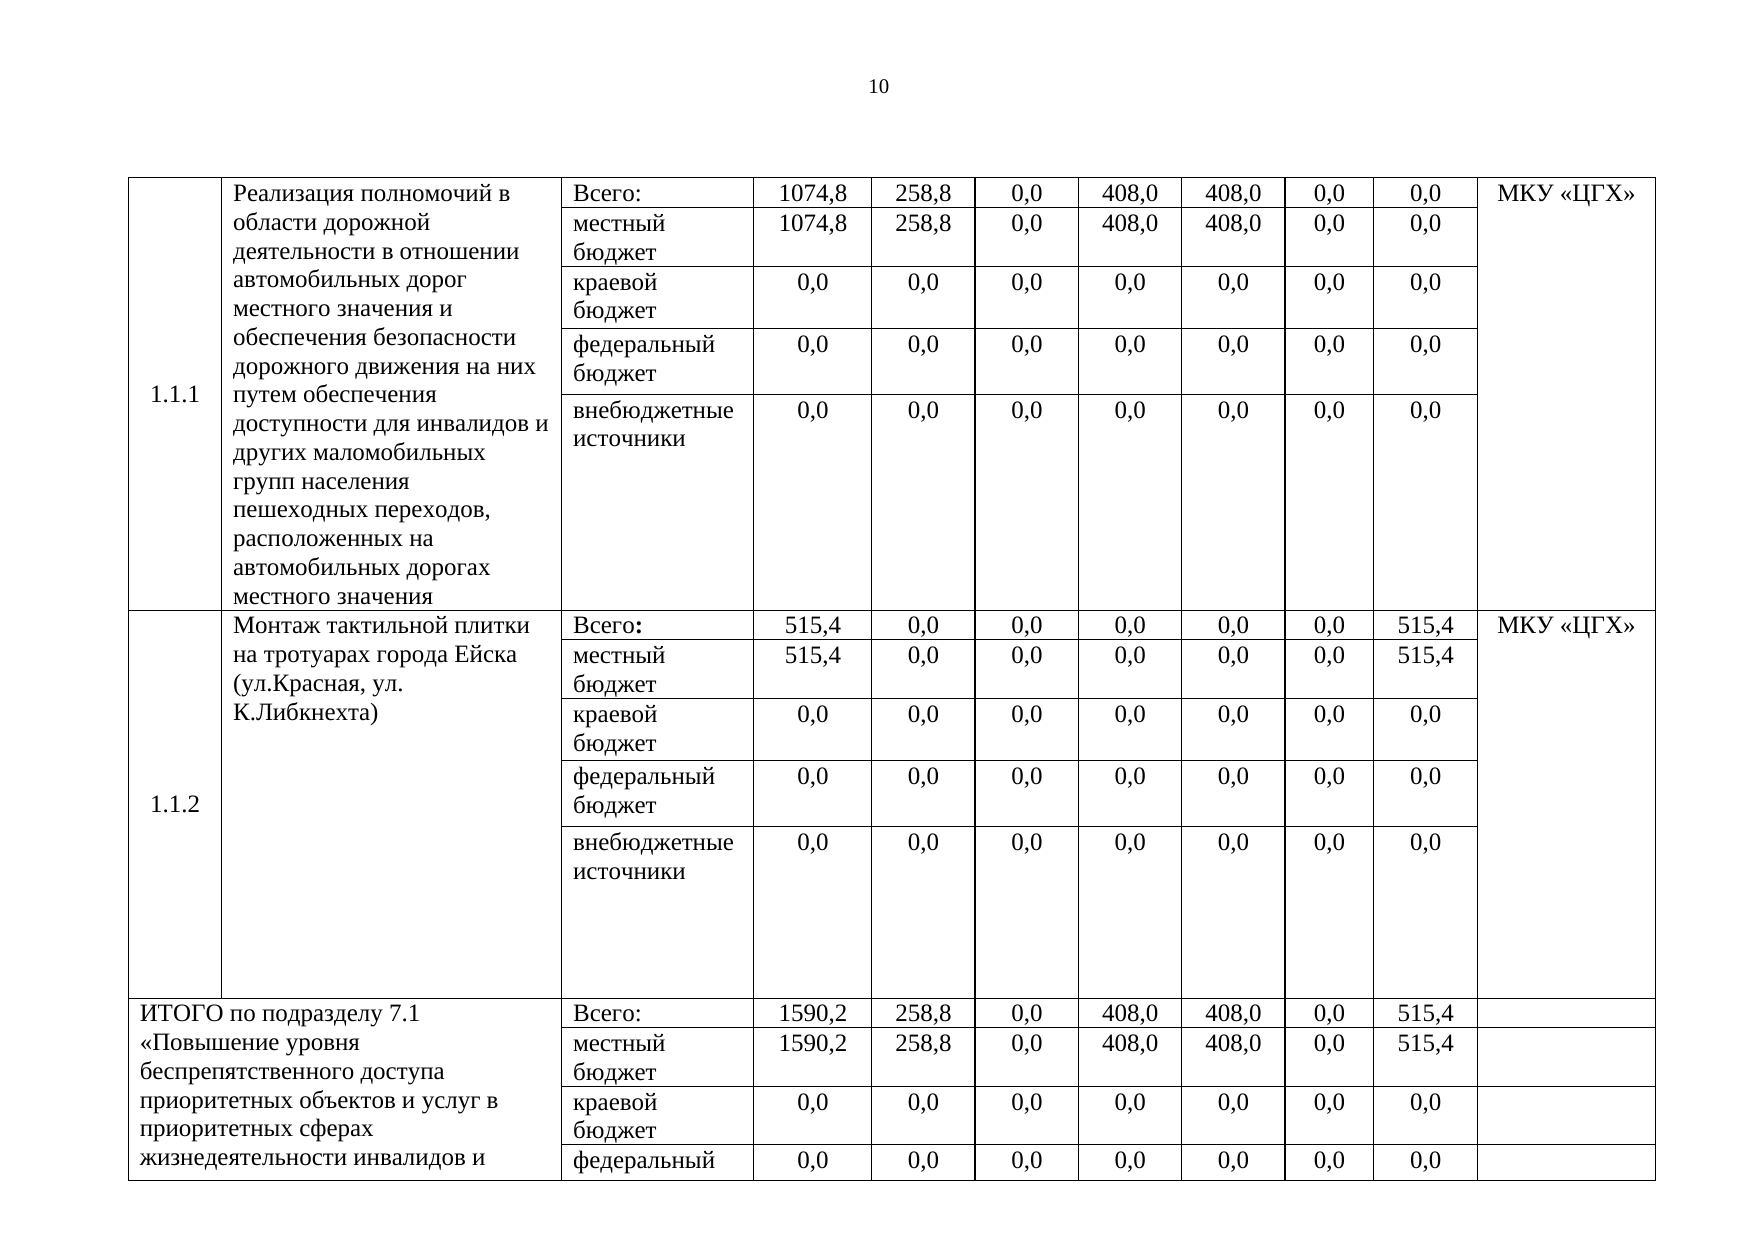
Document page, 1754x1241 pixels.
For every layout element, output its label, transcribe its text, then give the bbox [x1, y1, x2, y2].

table_cell 0,0 [1286, 329, 1373, 394]
table_cell 0,0 [976, 827, 1078, 997]
table_cell 0,0 [1374, 178, 1477, 207]
table_cell 408,0 [1182, 1028, 1284, 1086]
table_cell 0,0 [976, 178, 1078, 207]
table_cell 0,0 [1374, 1087, 1477, 1144]
table_cell 0,0 [1374, 827, 1477, 997]
table_cell 0,0 [1374, 329, 1477, 394]
table_cell 515,4 [754, 640, 871, 698]
table_cell 0,0 [976, 761, 1078, 826]
table_cell 515,4 [754, 611, 871, 639]
table_cell 0,0 [1079, 1087, 1181, 1144]
table_cell 0,0 [1182, 827, 1284, 997]
table_cell 0,0 [1182, 395, 1284, 609]
table_cell 0,0 [976, 999, 1078, 1027]
table_cell 408,0 [1079, 178, 1181, 207]
table_cell 0,0 [1079, 827, 1181, 997]
table_cell 0,0 [754, 1145, 871, 1180]
table_cell 0,0 [1182, 761, 1284, 826]
table_cell 0,0 [872, 1145, 974, 1180]
table_cell 0,0 [872, 640, 974, 698]
table_cell МКУ «ЦГХ» [1478, 178, 1655, 609]
table_cell внебюджетные источники [562, 827, 753, 997]
table_cell 0,0 [1286, 208, 1373, 266]
table_cell 408,0 [1182, 999, 1284, 1027]
table_cell 515,4 [1374, 640, 1477, 698]
table_cell 0,0 [754, 329, 871, 394]
table_cell 0,0 [1079, 329, 1181, 394]
table_cell 408,0 [1079, 208, 1181, 266]
table_cell местный бюджет [562, 1028, 753, 1086]
table_cell 0,0 [872, 395, 974, 609]
table_cell 515,4 [1374, 611, 1477, 639]
table_cell 0,0 [1182, 699, 1284, 760]
table_cell 0,0 [976, 699, 1078, 760]
table_cell Монтаж тактильной плитки на тротуарах города Ейска (ул.Красная, ул. К.Либкнехта) [222, 611, 561, 997]
table_cell 0,0 [976, 267, 1078, 328]
table_cell 408,0 [1182, 208, 1284, 266]
table_cell 0,0 [754, 699, 871, 760]
table_cell МКУ «ЦГХ» [1478, 611, 1655, 997]
table_cell 0,0 [872, 1087, 974, 1144]
table_cell 0,0 [754, 761, 871, 826]
table_cell 0,0 [1182, 267, 1284, 328]
table_cell 0,0 [1182, 640, 1284, 698]
table_cell Реализация полномочий в области дорожной деятельности в отношении автомобильных дорог местного значения и обеспечения безопасности дорожного движения на них путем обеспечения доступности для инвалидов и других маломобильных групп населения пешеходных переходов, расположенных на автомобильных дорогах местного значения [222, 178, 561, 609]
table_cell 0,0 [872, 611, 974, 639]
table_cell 0,0 [976, 611, 1078, 639]
table_cell внебюджетные источники [562, 395, 753, 609]
table_cell 0,0 [1286, 1145, 1373, 1180]
table_cell 0,0 [872, 329, 974, 394]
table_cell 1074,8 [754, 178, 871, 207]
table_cell 0,0 [1079, 267, 1181, 328]
table_cell 1074,8 [754, 208, 871, 266]
table_cell федеральный бюджет [562, 761, 753, 826]
table_cell местный бюджет [562, 640, 753, 698]
table_cell 0,0 [754, 1087, 871, 1144]
table_cell 0,0 [754, 395, 871, 609]
table_cell 0,0 [1079, 761, 1181, 826]
table_cell 0,0 [1286, 267, 1373, 328]
table_cell 0,0 [1374, 699, 1477, 760]
table_cell 0,0 [1079, 699, 1181, 760]
table_cell 0,0 [976, 329, 1078, 394]
table_cell 0,0 [976, 1028, 1078, 1086]
table_cell 0,0 [1079, 1145, 1181, 1180]
table_cell федеральный бюджет [562, 1145, 753, 1180]
table_cell 0,0 [1374, 1145, 1477, 1180]
table_cell 0,0 [976, 640, 1078, 698]
table_cell 0,0 [1286, 640, 1373, 698]
table_cell 0,0 [1374, 267, 1477, 328]
table_cell 0,0 [1286, 1028, 1373, 1086]
table_cell краевой бюджет [562, 1087, 753, 1144]
table_cell краевой бюджет [562, 267, 753, 328]
table_cell 0,0 [1286, 178, 1373, 207]
table_cell 515,4 [1374, 1028, 1477, 1086]
table_cell [1478, 1087, 1655, 1144]
table_cell 0,0 [754, 827, 871, 997]
table_cell Всего: [562, 178, 753, 207]
table_cell 0,0 [1079, 395, 1181, 609]
table_cell Всего: [562, 611, 753, 639]
table_cell краевой бюджет [562, 699, 753, 760]
table_cell 258,8 [872, 178, 974, 207]
table_cell 0,0 [1182, 1087, 1284, 1144]
table_cell 0,0 [1286, 1087, 1373, 1144]
table_cell 1590,2 [754, 1028, 871, 1086]
table_cell 408,0 [1079, 1028, 1181, 1086]
table_cell 515,4 [1374, 999, 1477, 1027]
table_cell 0,0 [754, 267, 871, 328]
table_cell 0,0 [976, 1087, 1078, 1144]
table_cell 0,0 [976, 395, 1078, 609]
table_cell [1478, 1028, 1655, 1086]
table_cell 0,0 [872, 267, 974, 328]
table_cell 0,0 [1374, 761, 1477, 826]
table_cell 0,0 [872, 827, 974, 997]
table_cell 0,0 [1374, 208, 1477, 266]
table_cell [1478, 999, 1655, 1027]
table_cell 408,0 [1182, 178, 1284, 207]
table_cell местный бюджет [562, 208, 753, 266]
table_cell 0,0 [1286, 761, 1373, 826]
table_cell 258,8 [872, 999, 974, 1027]
table_cell [1478, 1145, 1655, 1180]
table_cell 0,0 [872, 699, 974, 760]
table_cell 0,0 [1182, 329, 1284, 394]
table_cell 0,0 [976, 208, 1078, 266]
table_cell 0,0 [1286, 395, 1373, 609]
table_cell 0,0 [1374, 395, 1477, 609]
table_cell 1.1.1 [129, 178, 221, 609]
table_cell 408,0 [1079, 999, 1181, 1027]
table_cell 0,0 [1286, 699, 1373, 760]
table_cell федеральный бюджет [562, 329, 753, 394]
table_cell 0,0 [1286, 611, 1373, 639]
table_cell Всего: [562, 999, 753, 1027]
table_cell 0,0 [1079, 611, 1181, 639]
table_cell 0,0 [1182, 1145, 1284, 1180]
table_cell 0,0 [1286, 999, 1373, 1027]
table_cell 0,0 [1182, 611, 1284, 639]
table_cell 258,8 [872, 208, 974, 266]
table_cell 1.1.2 [129, 611, 221, 997]
table_cell 0,0 [872, 761, 974, 826]
table_cell ИТОГО по подразделу 7.1 «Повышение уровня беспрепятственного доступа приоритетных объектов и услуг в приоритетных сферах жизнедеятельности инвалидов и других маломобильных групп населения в Ейском городском поселении Ейского района» [129, 999, 561, 1180]
table_cell 0,0 [1079, 640, 1181, 698]
table_cell 1590,2 [754, 999, 871, 1027]
table_cell 258,8 [872, 1028, 974, 1086]
table_cell 0,0 [1286, 827, 1373, 997]
table_cell 0,0 [976, 1145, 1078, 1180]
